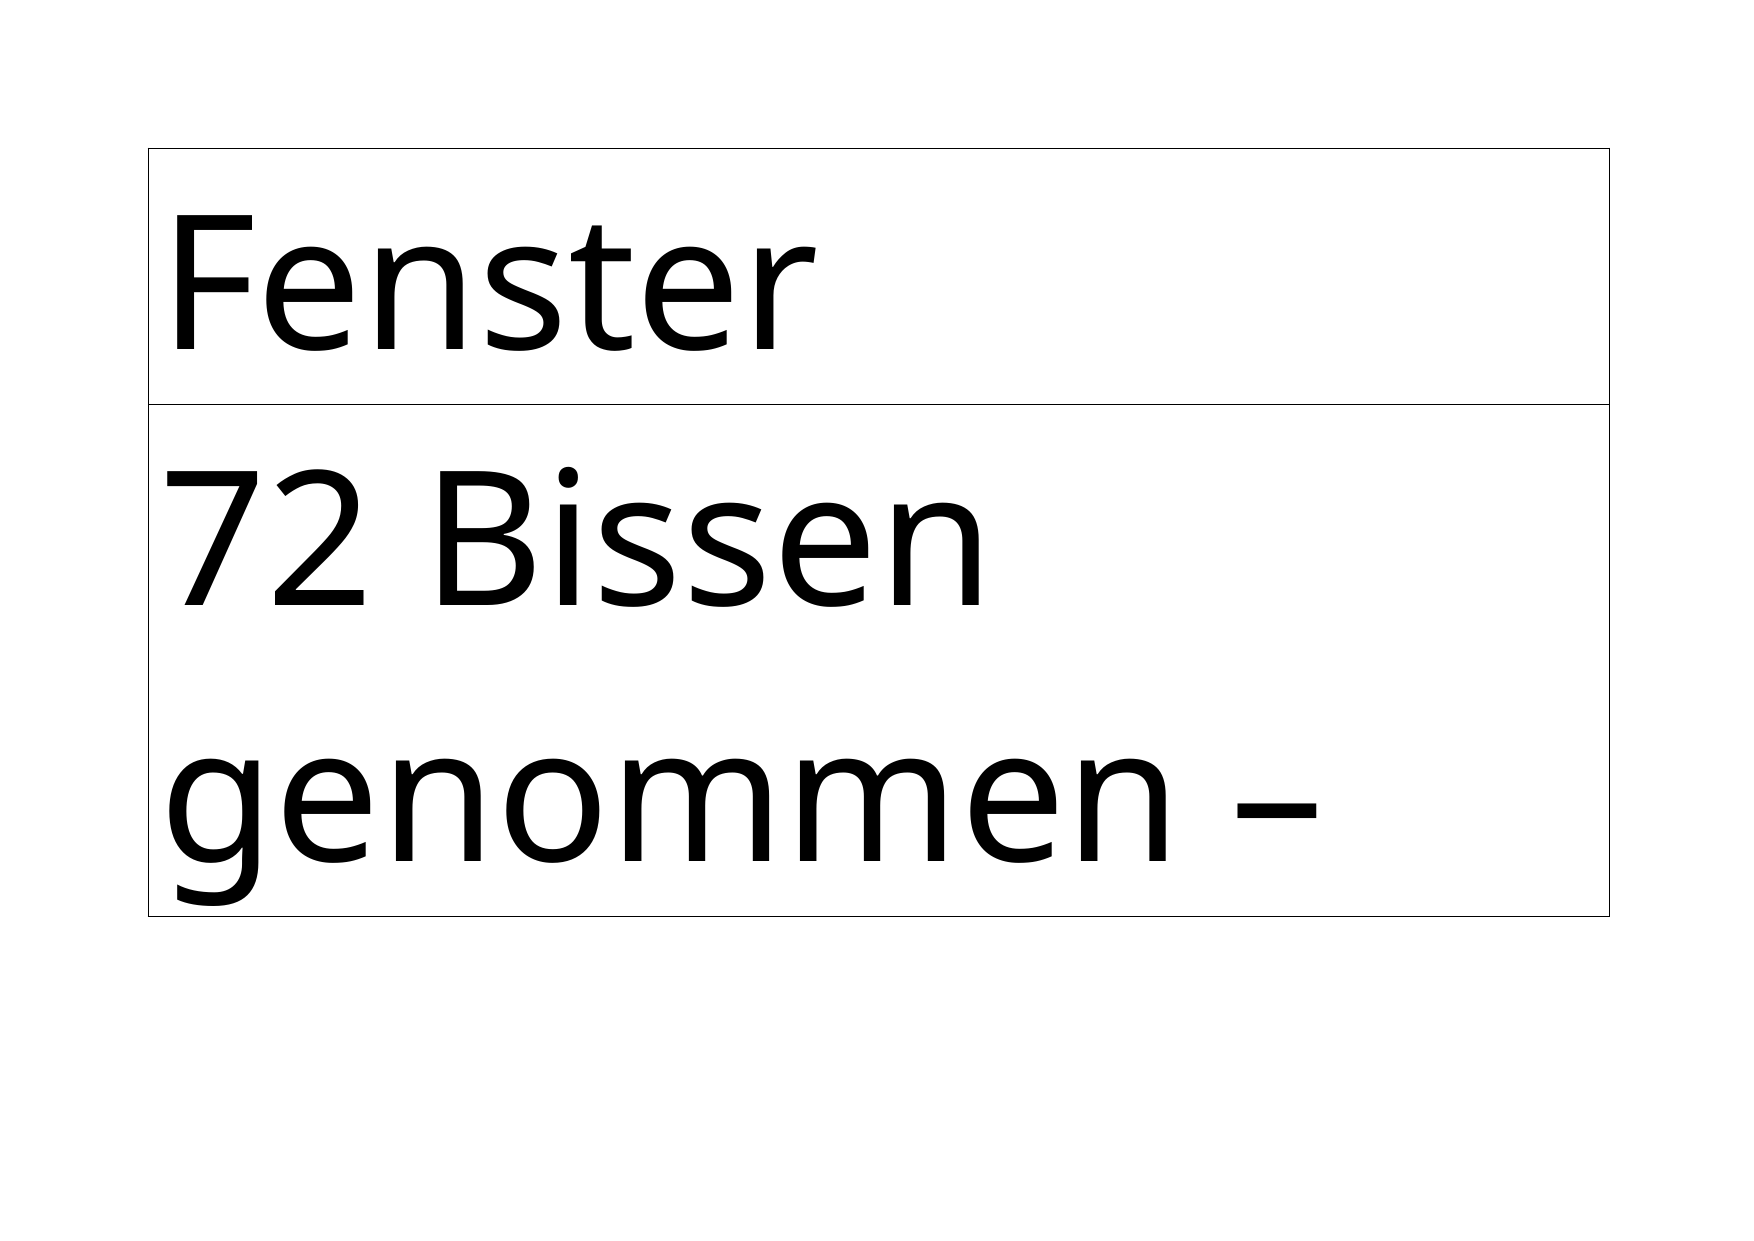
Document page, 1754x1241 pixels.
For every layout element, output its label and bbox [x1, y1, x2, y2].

table_cell [149, 405, 1609, 916]
table_cell [149, 149, 1609, 404]
